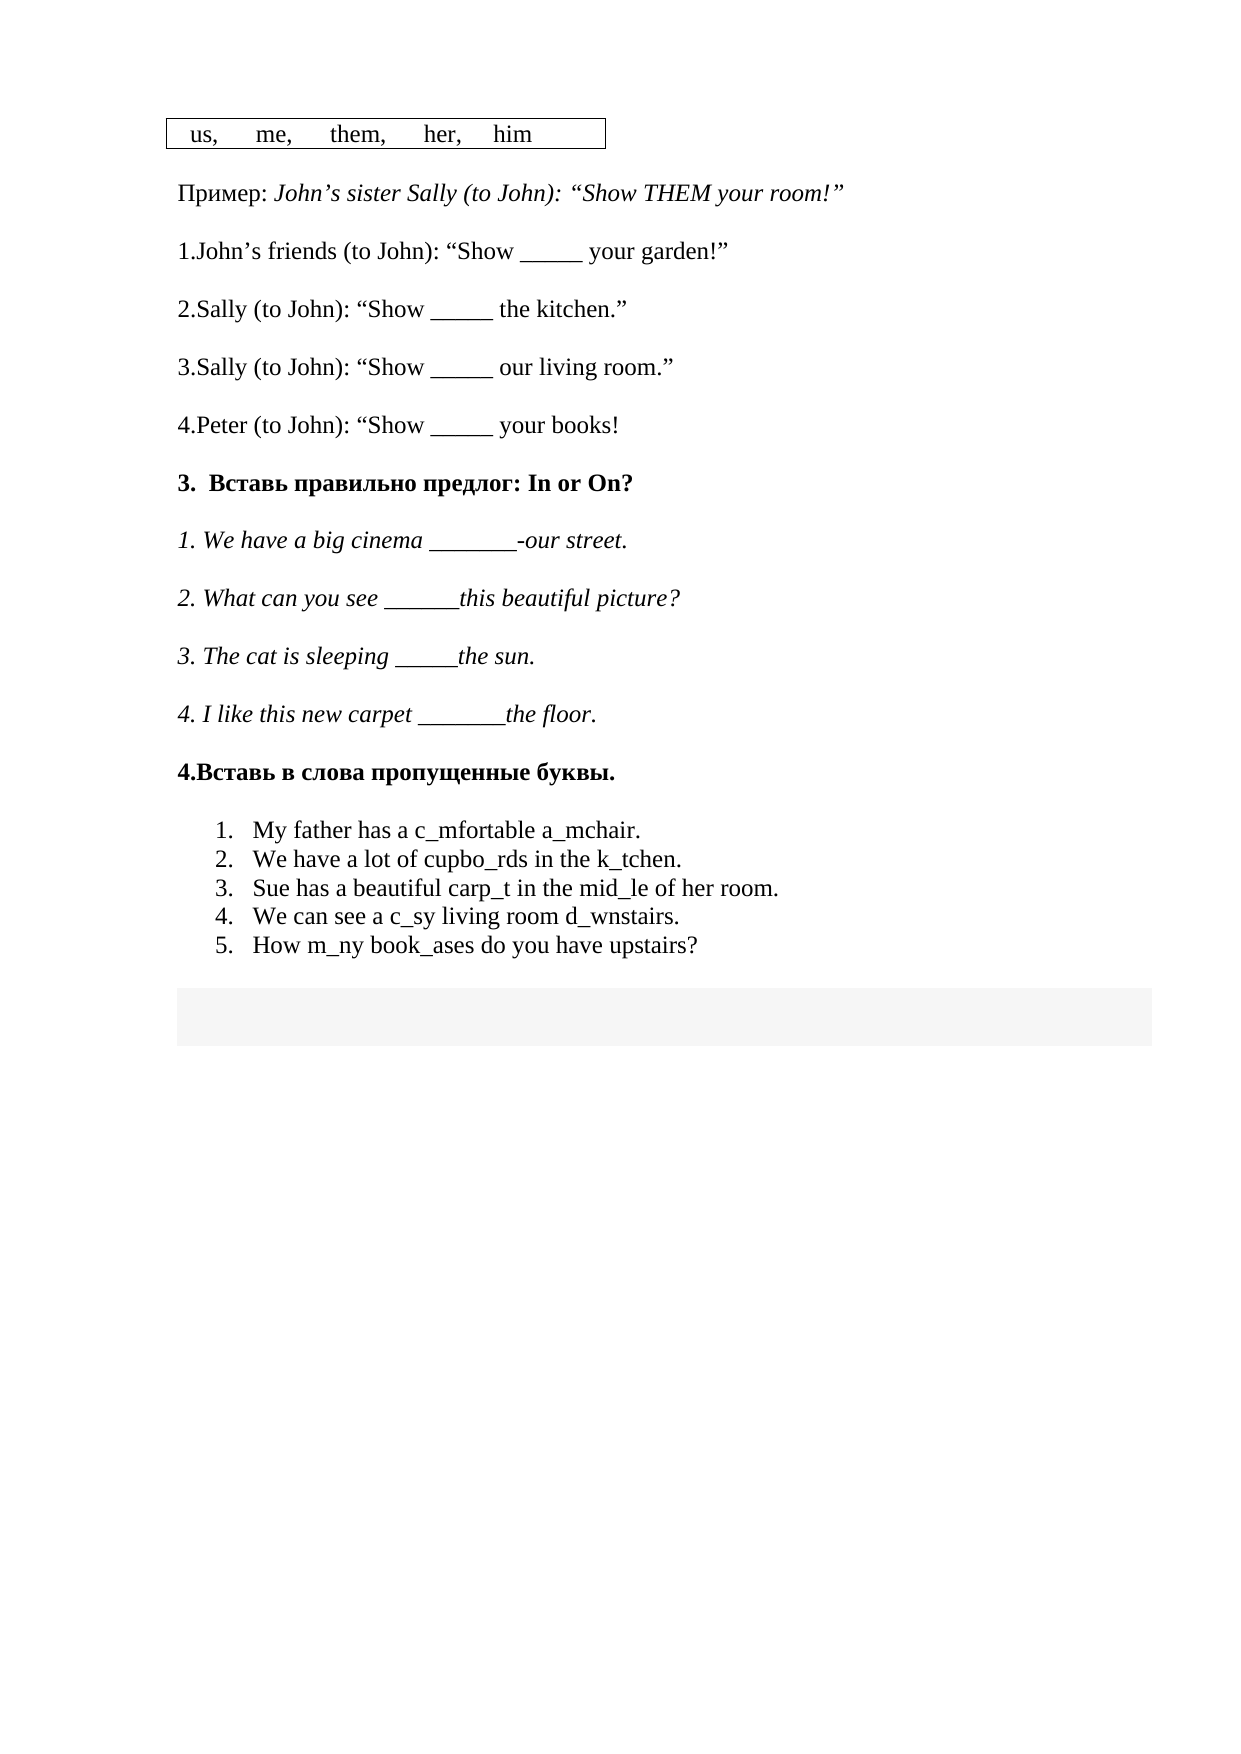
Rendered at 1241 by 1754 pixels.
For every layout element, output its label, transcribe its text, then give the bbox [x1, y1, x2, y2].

text 3. Вставь правильно предлог: In or On? [177, 468, 1152, 496]
text 3. The cat is sleeping _____the sun. [177, 641, 1152, 670]
text 2.Sally (to John): “Show _____ the kitchen.” [177, 294, 1152, 323]
text 4. I like this new carpet _______the floor. [177, 699, 1152, 728]
list My father has a c_mfortable a_mchair. [215, 815, 1152, 844]
list We have a lot of cupbo_rds in the k_tchen. [215, 844, 1152, 873]
text 4.Вставь в слова пропущенные буквы. [177, 757, 1152, 786]
text Пример: John’s sister Sally (to John): “Show THEM your room!” [177, 178, 1152, 207]
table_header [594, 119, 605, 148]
text 3.Sally (to John): “Show _____ our living room.” [177, 352, 1152, 381]
text 1. We have a big cinema _______-our street. [177, 526, 1152, 554]
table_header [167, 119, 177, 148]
list We can see a c_sy living room d_wnstairs. [215, 901, 1152, 930]
text 4.Peter (to John): “Show _____ your books! [177, 410, 1152, 438]
list Sue has a beautiful carp_t in the mid_le of her room. [215, 873, 1152, 901]
text 1.John’s friends (to John): “Show _____ your garden!” [177, 236, 1152, 265]
list How m_ny book_ases do you have upstairs? [215, 930, 1152, 959]
text 2. What can you see ______this beautiful picture? [177, 583, 1152, 612]
